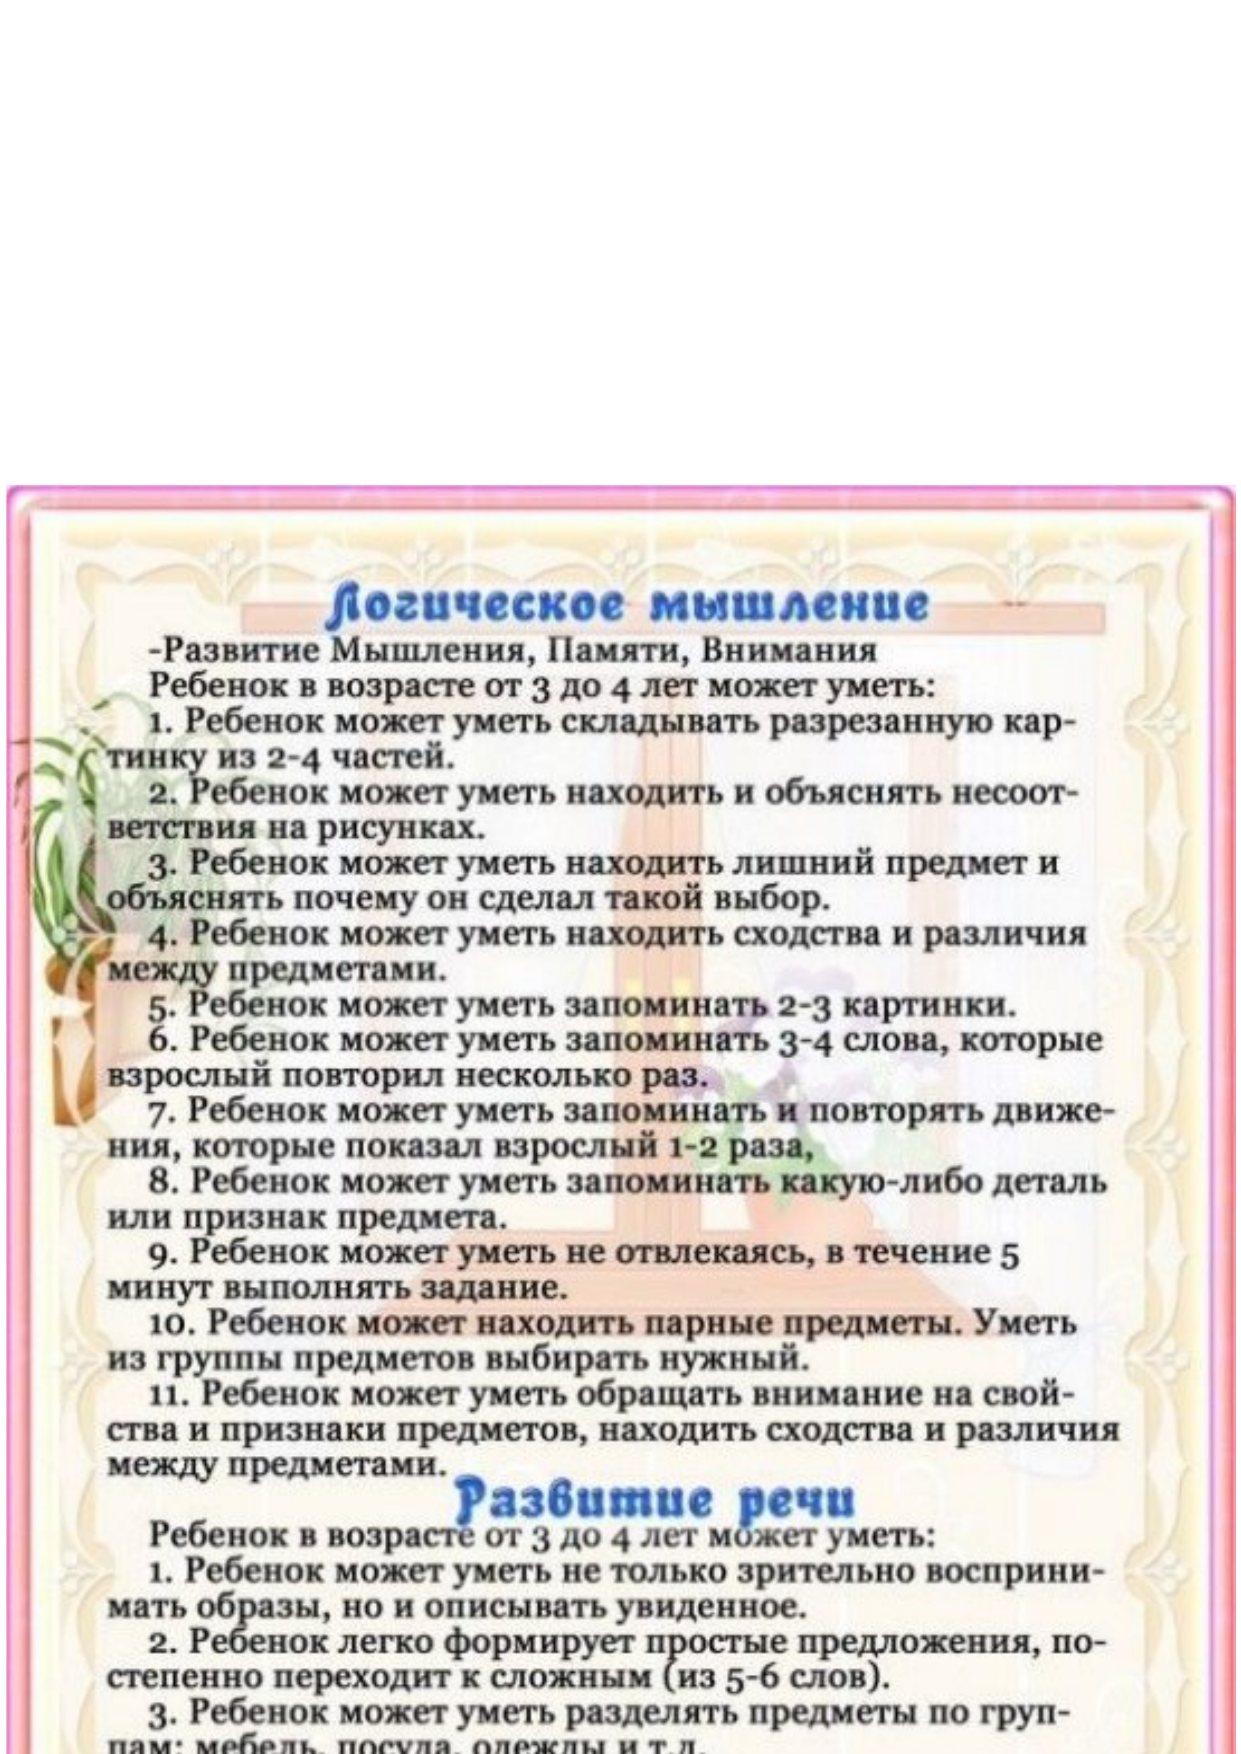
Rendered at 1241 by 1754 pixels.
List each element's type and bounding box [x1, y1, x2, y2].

picture [6, 485, 1236, 1754]
